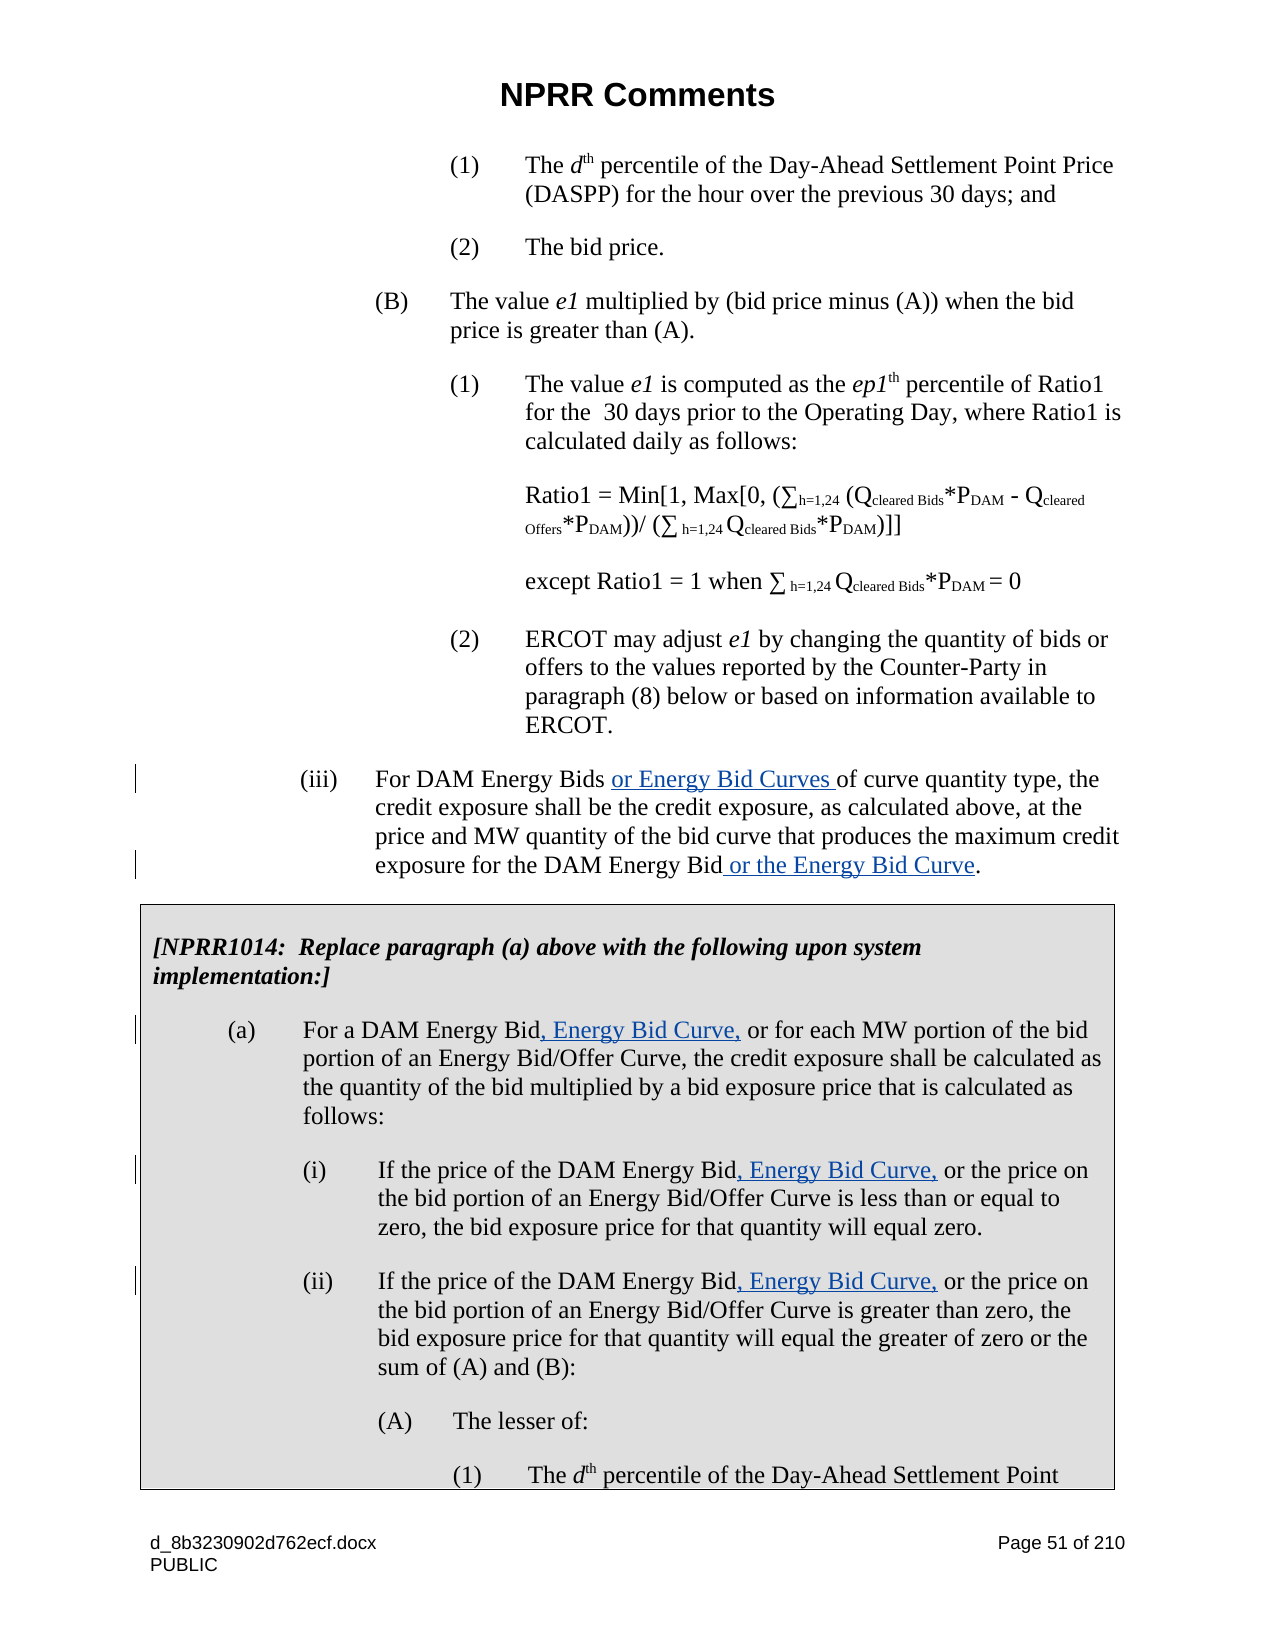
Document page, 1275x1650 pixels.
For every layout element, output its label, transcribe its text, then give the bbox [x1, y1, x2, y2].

text (B) The value e1 multiplied by (bid price minus (A)) when the bid price is greater than (A). [375, 286, 1125, 344]
text Ratio1 = Min[1, Max[0, (∑h=1,24 (Qcleared Bids*PDAM - Qcleared Offers*PDAM))/ (∑ h=1,24 Qcleared Bids*PDAM)]] [525, 480, 1125, 537]
text except Ratio1 = 1 when ∑ h=1,24 Qcleared Bids*PDAM = 0 [450, 566, 1125, 595]
text (2) The bid price. [450, 232, 1125, 261]
text (iii) For DAM Energy Bids of curve quantity type, the credit exposure shall be the credit exposure, as calculated above, at the price and MW quantity of the bid curve that produces the maximum credit exposure for the DAM Energy Bid. [300, 764, 1125, 879]
text (1) The value e1 is computed as the ep1th percentile of Ratio1 for the 30 days prior to the Operating Day, where Ratio1 is calculated daily as follows: [450, 369, 1125, 455]
text (2) ERCOT may adjust e1 by changing the quantity of bids or offers to the values reported by the Counter-Party in paragraph (8) below or based on information available to ERCOT. [450, 624, 1125, 739]
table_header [141, 905, 1114, 1488]
text (1) The dth percentile of the Day-Ahead Settlement Point Price (DASPP) for the hour over the previous 30 days; and [450, 150, 1125, 207]
